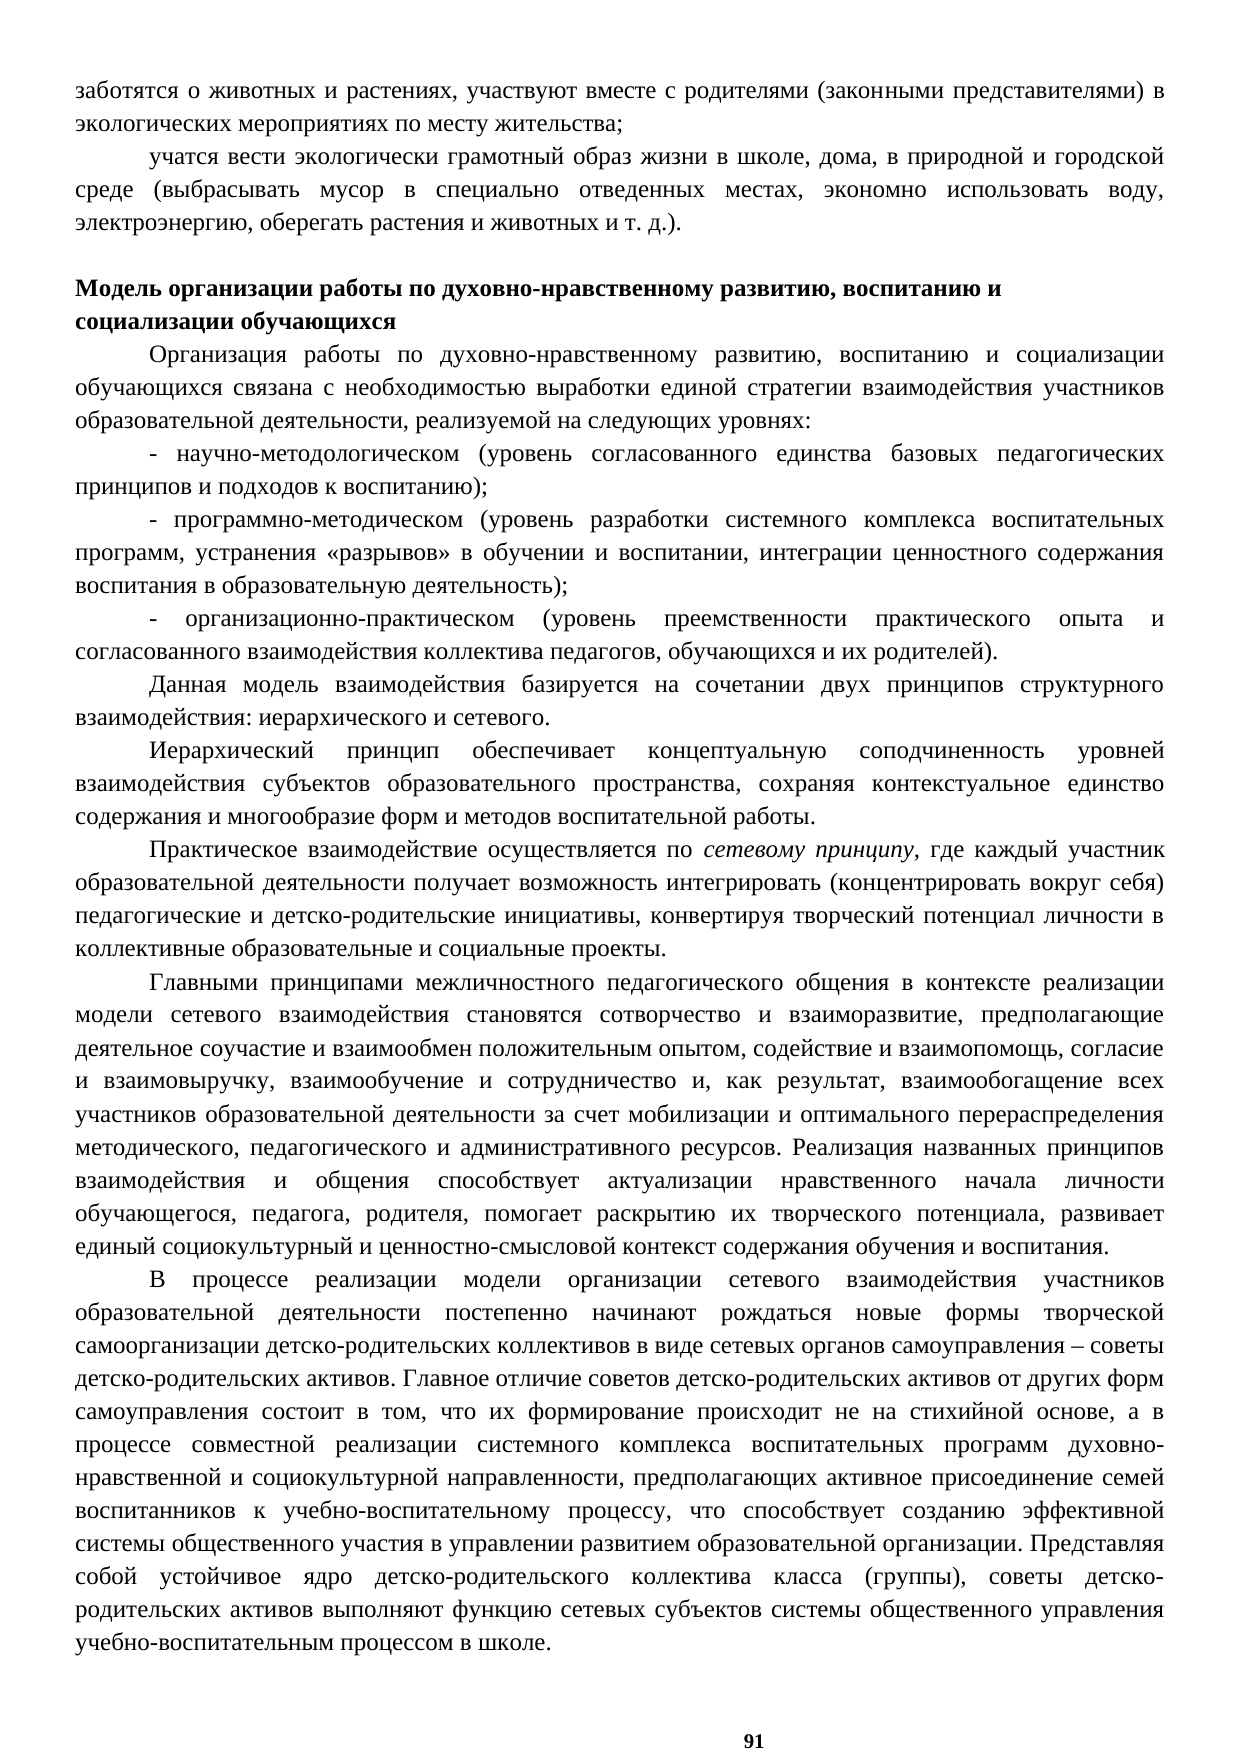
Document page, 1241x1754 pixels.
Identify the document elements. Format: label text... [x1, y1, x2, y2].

text - научно-методологическом (уровень согласованного единства базовых педагогических принципов и подходов к воспитанию); [75, 438, 1165, 500]
text Практическое взаимодействие осуществляется по сетевому принципу, где каждый участник образовательной деятельности получает возможность интегрировать (концентрировать вокруг себя) педагогические и детско-родительские инициативы, конвертируя творческий потенциал личности в коллективные образовательные и социальные проекты. [75, 834, 1165, 962]
text Главными принципами межличностного педагогического общения в контексте реализации модели сетевого взаимодействия становятся сотворчество и взаиморазвитие, предполагающие деятельное соучастие и взаимообмен положительным опытом, содействие и взаимопомощь, согласие и взаимовыручку, взаимообучение и сотрудничество и, как результат, взаимообогащение всех участников образовательной деятельности за счет мобилизации и оптимального перераспределения методического, педагогического и административного ресурсов. Реализация названных принципов взаимодействия и общения способствует актуализации нравственного начала личности обучающегося, педагога, родителя, помогает раскрытию их творческого потенциала, развивает единый социокультурный и ценностно-смысловой контекст содержания обучения и воспитания. [75, 967, 1165, 1259]
text Данная модель взаимодействия базируется на сочетании двух принципов структурного взаимодействия: иерархического и сетевого. [75, 669, 1165, 731]
text Модель организации работы по духовно-нравственному развитию, воспитанию и социализации обучающихся [75, 273, 1165, 335]
text учатся вести экологически грамотный образ жизни в школе, дома, в природной и городской среде (выбрасывать мусор в специально отведенных местах, экономно использовать воду, электроэнергию, оберегать растения и животных и т. д.). [75, 141, 1165, 236]
text Иерархический принцип обеспечивает концептуальную соподчиненность уровней взаимодействия субъектов образовательного пространства, сохраняя контекстуальное единство содержания и многообразие форм и методов воспитательной работы. [75, 735, 1165, 830]
text Организация работы по духовно-нравственному развитию, воспитанию и социализации обучающихся связана с необходимостью выработки единой стратегии взаимодействия участников образовательной деятельности, реализуемой на следующих уровнях: [75, 339, 1165, 434]
text В процессе реализации модели организации сетевого взаимодействия участников образовательной деятельности постепенно начинают рождаться новые формы творческой самоорганизации детско-родительских коллективов в виде сетевых органов самоуправления – советы детско-родительских активов. Главное отличие советов детско-родительских активов от других форм самоуправления состоит в том, что их формирование происходит не на стихийной основе, а в процессе совместной реализации системного комплекса воспитательных программ духовно-нравственной и социокультурной направленности, предполагающих активное присоединение семей воспитанников к учебно-воспитательному процессу, что способствует созданию эффективной системы общественного участия в управлении развитием образовательной организации. Представляя собой устойчивое ядро детско-родительского коллектива класса (группы), советы детско-родительских активов выполняют функцию сетевых субъектов системы общественного управления учебно-воспитательным процессом в школе. [75, 1264, 1165, 1656]
text - организационно-практическом (уровень преемственности практического опыта и согласованного взаимодействия коллектива педагогов, обучающихся и их родителей). [75, 603, 1165, 665]
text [75, 75, 1165, 137]
text - программно-методическом (уровень разработки системного комплекса воспитательных программ, устранения «разрывов» в обучении и воспитании, интеграции ценностного содержания воспитания в образовательную деятельность); [75, 504, 1165, 599]
